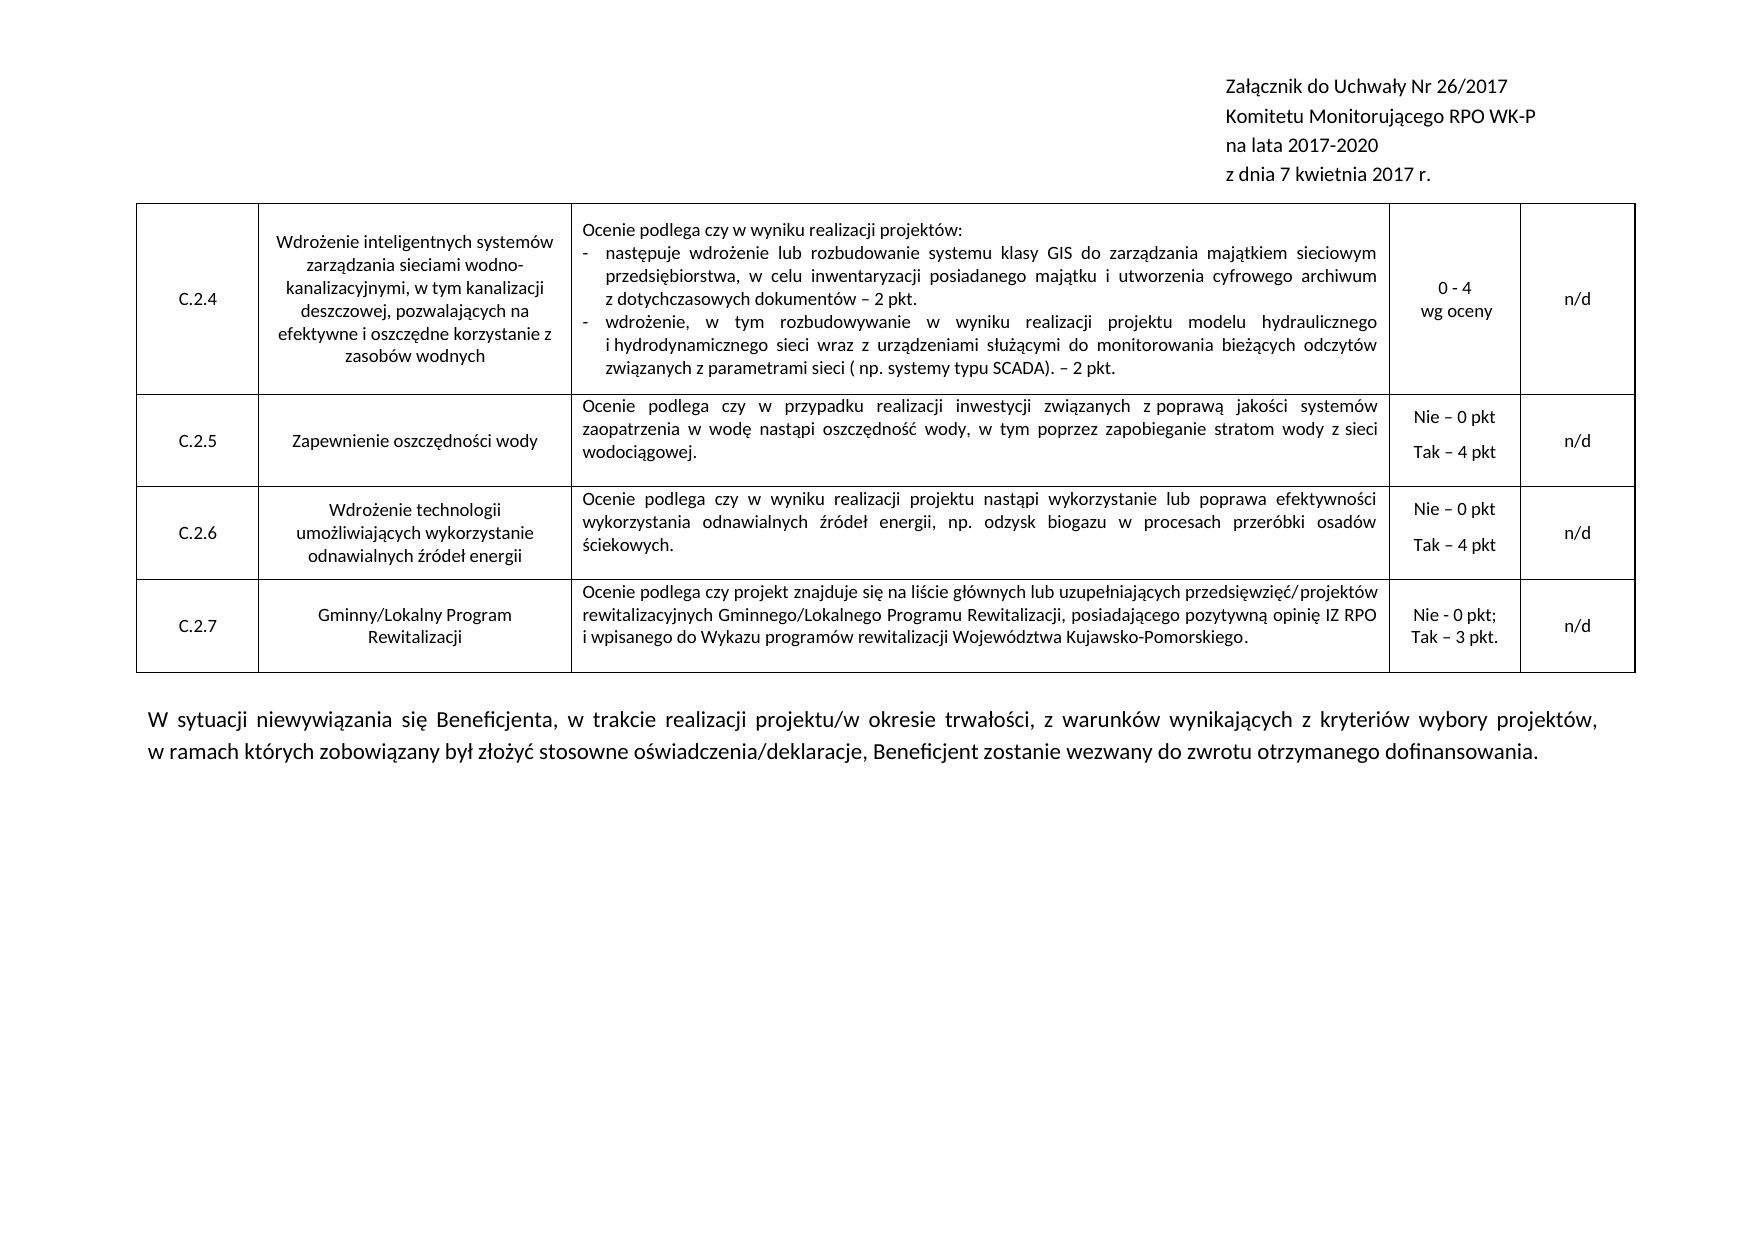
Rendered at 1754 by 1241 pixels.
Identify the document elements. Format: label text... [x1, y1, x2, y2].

table_cell n/d [1521, 395, 1634, 486]
table_cell Nie - 0 pkt; Tak – 3 pkt. [1390, 580, 1520, 672]
table_cell Ocenie podlega czy w wyniku realizacji projektu nastąpi wykorzystanie lub poprawa efektywności wykorzystania odnawialnych źródeł energii, np. odzysk biogazu w procesach przeróbki osadów ściekowych. [572, 487, 1389, 579]
table_cell C.2.4 [137, 204, 258, 393]
table_cell n/d [1521, 204, 1634, 393]
table_cell Zapewnienie oszczędności wody [259, 395, 571, 486]
table_cell n/d [1521, 580, 1634, 672]
text W sytuacji niewywiązania się Beneficjenta, w trakcie realizacji projektu/w okresie trwałości, z warunków wynikających z kryteriów wybory projektów, w ramach których zobowiązany był złożyć stosowne oświadczenia/deklaracje, Beneficjent zostanie wezwany do zwrotu otrzymanego dofinansowania. [148, 673, 1609, 765]
table_cell 0 - 4 wg oceny [1390, 204, 1520, 393]
table_cell Wdrożenie technologii umożliwiających wykorzystanie odnawialnych źródeł energii [259, 487, 571, 579]
table_cell Ocenie podlega czy projekt znajduje się na liście głównych lub uzupełniających przedsięwzięć/projektów rewitalizacyjnych Gminnego/Lokalnego Programu Rewitalizacji, posiadającego pozytywną opinię IZ RPO i wpisanego do Wykazu programów rewitalizacji Województwa Kujawsko-Pomorskiego. [572, 580, 1389, 672]
table_cell Nie – 0 pkt Tak – 4 pkt [1390, 395, 1520, 486]
table_cell C.2.5 [137, 395, 258, 486]
table_cell Wdrożenie inteligentnych systemów zarządzania sieciami wodno-kanalizacyjnymi, w tym kanalizacji deszczowej, pozwalających na efektywne i oszczędne korzystanie z zasobów wodnych [259, 204, 571, 393]
table_cell Ocenie podlega czy w przypadku realizacji inwestycji związanych z poprawą jakości systemów zaopatrzenia w wodę nastąpi oszczędność wody, w tym poprzez zapobieganie stratom wody z sieci wodociągowej. [572, 395, 1389, 486]
table_cell Nie – 0 pkt Tak – 4 pkt [1390, 487, 1520, 579]
table_cell C.2.7 [137, 580, 258, 672]
table_cell C.2.6 [137, 487, 258, 579]
table_cell Gminny/Lokalny Program Rewitalizacji [259, 580, 571, 672]
table_cell n/d [1521, 487, 1634, 579]
table_cell Ocenie podlega czy w wyniku realizacji projektów: następuje wdrożenie lub rozbudowanie systemu klasy GIS do zarządzania majątkiem sieciowym przedsiębiorstwa, w celu inwentaryzacji posiadanego majątku i utworzenia cyfrowego archiwum z dotychczasowych dokumentów – 2 pkt. wdrożenie, w tym rozbudowywanie w wyniku realizacji projektu modelu hydraulicznego i hydrodynamicznego sieci wraz z urządzeniami służącymi do monitorowania bieżących odczytów związanych z parametrami sieci ( np. systemy typu SCADA). – 2 pkt. [572, 204, 1389, 393]
